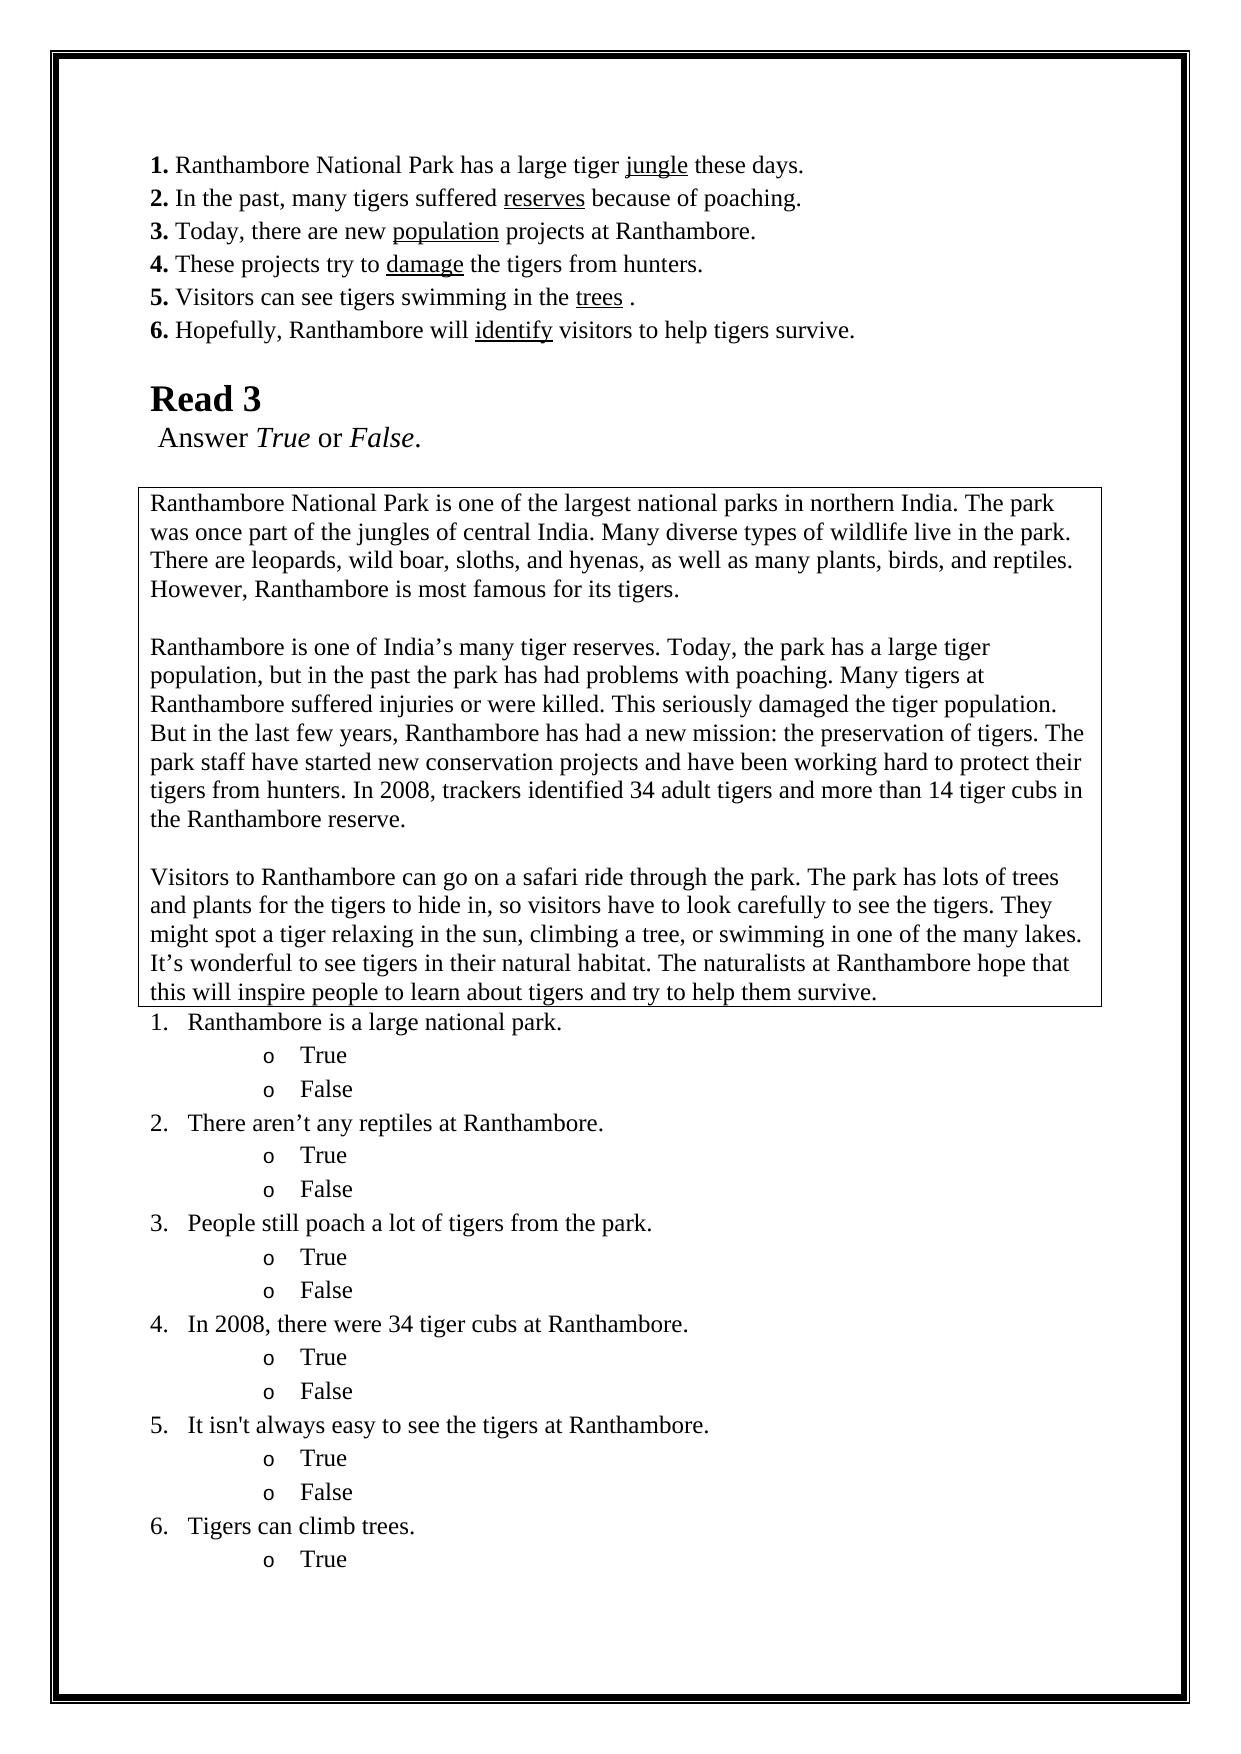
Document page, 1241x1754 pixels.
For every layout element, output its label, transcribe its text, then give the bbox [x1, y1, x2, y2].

list There aren’t any reptiles at Ranthambore. [150, 1108, 1090, 1136]
list People still poach a lot of tigers from the park. [150, 1208, 1090, 1237]
list True [262, 1544, 1090, 1574]
list True [262, 1443, 1090, 1473]
text Read 3 [150, 377, 1090, 420]
list False [262, 1174, 1090, 1204]
list False [262, 1477, 1090, 1507]
list False [262, 1074, 1090, 1103]
list It isn't always easy to see the tigers at Ranthambore. [150, 1410, 1090, 1439]
list True [262, 1342, 1090, 1372]
list Ranthambore is a large national park. [150, 1007, 1090, 1035]
list True [262, 1141, 1090, 1170]
list True [262, 1242, 1090, 1271]
list In 2008, there were 34 tiger cubs at Ranthambore. [150, 1309, 1090, 1338]
list True [262, 1040, 1090, 1069]
text Answer True or False. [150, 420, 1090, 453]
text 1. Ranthambore National Park has a large tiger jungle these days. 2. In the past, many tigers suffered reserves because of poaching. 3. Today, there are new population projects at Ranthambore. 4. These projects try to damage the tigers from hunters. 5. Visitors can see tigers swimming in the trees . 6. Hopefully, Ranthambore will identify visitors to help tigers survive. [150, 150, 1090, 344]
list False [262, 1376, 1090, 1406]
list Tigers can climb trees. [150, 1511, 1090, 1540]
list False [262, 1276, 1090, 1305]
